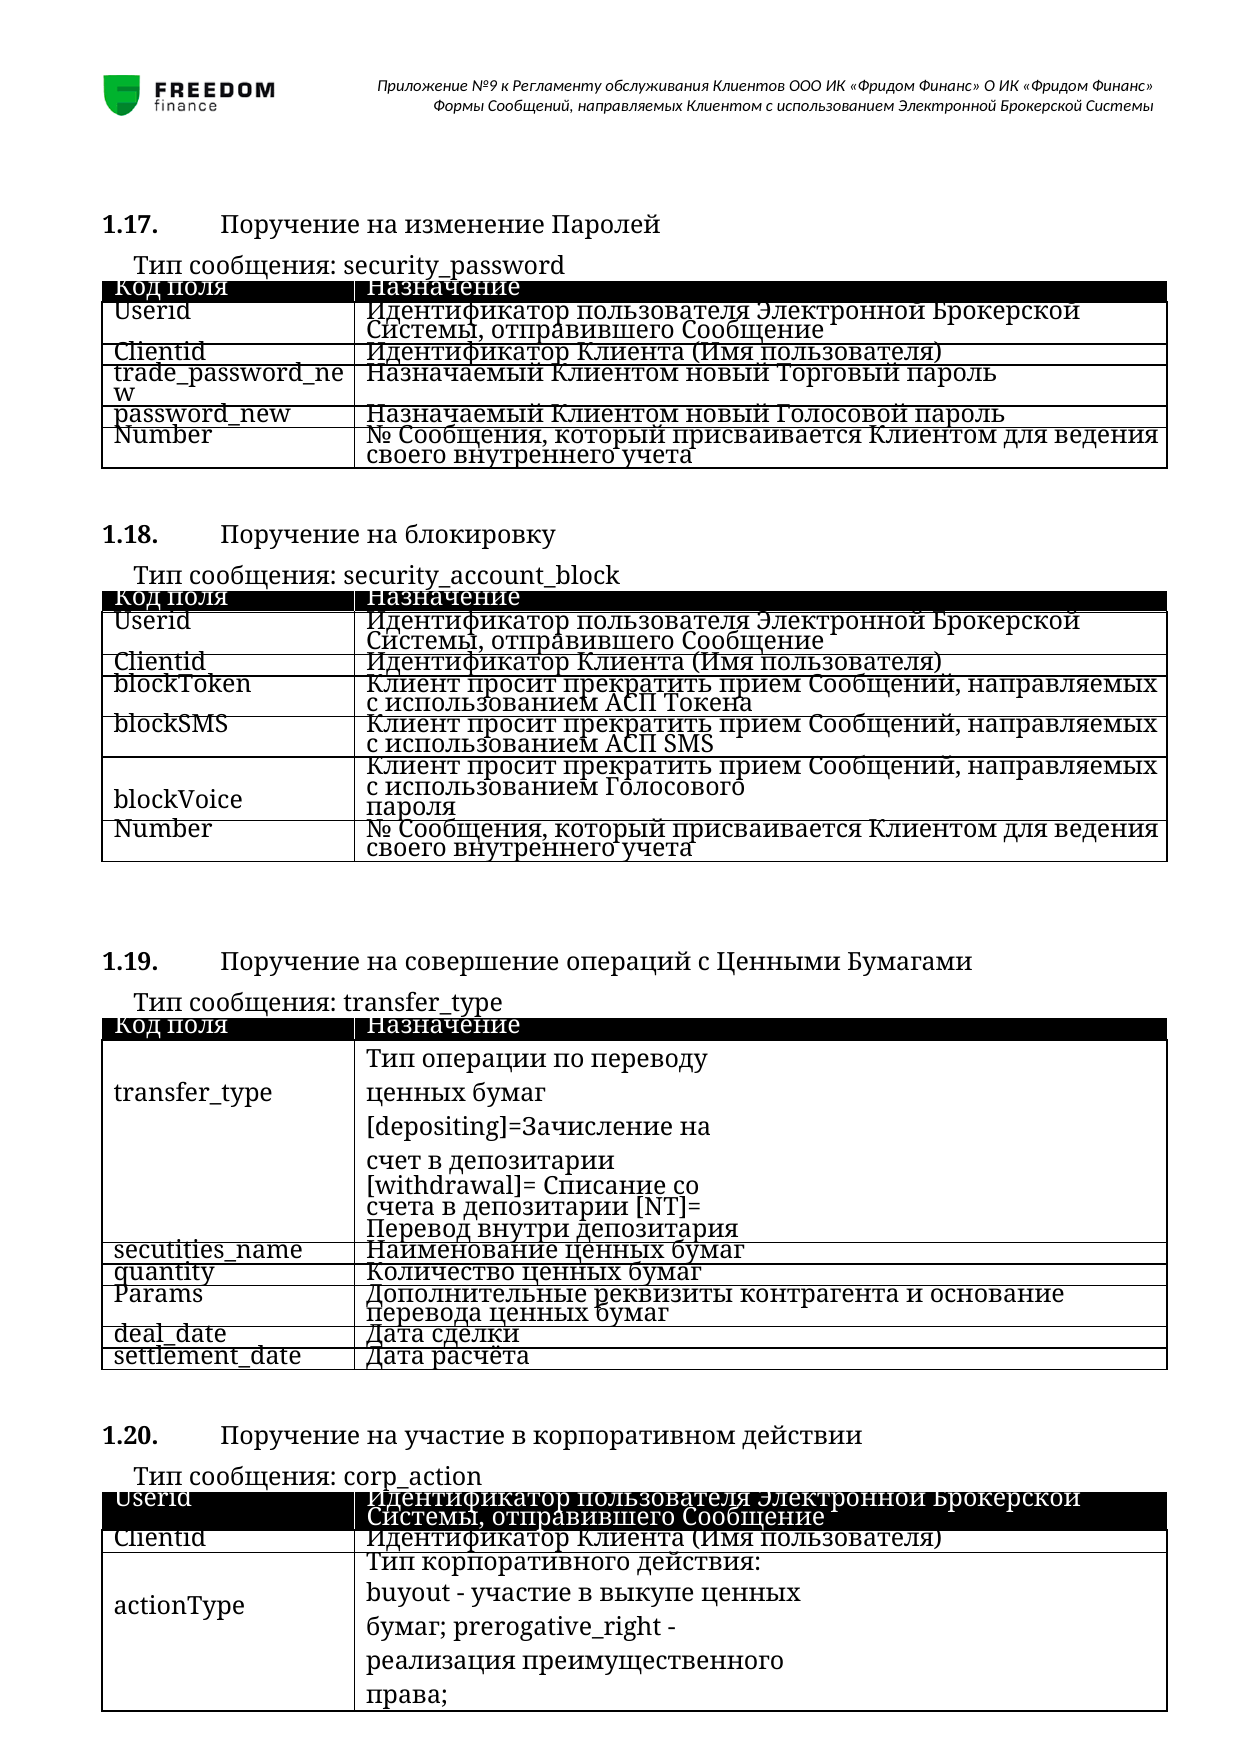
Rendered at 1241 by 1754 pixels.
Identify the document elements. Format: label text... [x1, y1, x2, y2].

table_cell deal_date [103, 1327, 354, 1347]
table_cell quantity [103, 1265, 354, 1285]
table_cell actionType [103, 1553, 354, 1710]
table_cell Идентификатор Клиента (Имя пользователя) [472, 1531, 1166, 1551]
table_header Userid [102, 1492, 354, 1529]
table_cell Params [103, 1286, 354, 1326]
table_cell Назначаемый Клиентом новый Торговый пароль [355, 366, 1166, 405]
table_cell Дополнительные реквизиты контрагента и основание перевода ценных бумаг [355, 1286, 1166, 1326]
table_cell password_new [103, 407, 354, 426]
table_cell Дата расчёта [380, 1349, 1166, 1369]
text Поручение на совершение операций с Ценными Бумагами [102, 944, 1194, 978]
text Поручение на изменение Паролей [102, 206, 1194, 240]
table_header Идентификатор пользователя Электронной Брокерской Системы, отправившего Сообщение [355, 1492, 1167, 1529]
table_cell Идентификатор Клиента (Имя пользователя) [472, 345, 1166, 364]
table_cell № Сообщения, который присваивается Клиентом для ведения своего внутреннего учета [355, 821, 1166, 861]
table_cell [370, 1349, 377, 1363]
table_cell blockSMS [103, 717, 354, 756]
text Тип сообщения: security_password [133, 257, 1194, 279]
table_cell Клиент просит прекратить прием Сообщений, направляемых с использованием АСП Токена [355, 677, 1166, 716]
table_cell Клиент просит прекратить прием Сообщений, направляемых с использованием АСП SMS [355, 717, 1166, 756]
text Поручение на блокировку [102, 516, 1194, 550]
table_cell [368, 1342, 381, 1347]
text Тип сообщения: corp_action [133, 1468, 1194, 1489]
table_cell № Сообщения, который присваивается Клиентом для ведения своего внутреннего учета [355, 428, 1166, 467]
table_cell Clientid [103, 655, 354, 675]
table_cell Clientid [103, 345, 354, 364]
table_cell Number [103, 821, 354, 861]
table_cell Клиент просит прекратить прием Сообщений, направляемых с использованием Голосового пароля [355, 758, 1166, 820]
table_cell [355, 1553, 1166, 1710]
table_cell Userid [103, 303, 354, 343]
table_cell secutities_name [103, 1243, 354, 1263]
table_cell Userid [103, 613, 354, 654]
table_cell Number [103, 428, 354, 467]
table_cell Назначаемый Клиентом новый Голосовой пароль [355, 407, 1166, 426]
table_cell Количество ценных бумаг [355, 1265, 1166, 1285]
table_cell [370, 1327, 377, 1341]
table_cell Идентификатор пользователя Электронной Брокерской Системы, отправившего Сообщение [355, 613, 1166, 654]
picture [102, 75, 278, 116]
table_header Назначение [355, 1018, 1167, 1039]
table_cell Идентификатор Клиента (Имя пользователя) [472, 655, 1166, 675]
table_cell Идентификатор пользователя Электронной Брокерской Системы, отправившего Сообщение [355, 303, 1166, 343]
table_cell Clientid [103, 1531, 354, 1551]
table_cell blockToken [103, 677, 354, 716]
table_cell Наименование ценных бумаг [355, 1243, 1166, 1263]
table_cell Тип операции по переводу ценных бумаг [depositing]=Зачисление на счет в депозитарии [withdrawal]= Списание со счета в депозитарии [NT]= Перевод внутри депозитария [355, 1041, 1166, 1242]
table_cell blockVoice [103, 758, 354, 820]
table_cell settlement_date [103, 1349, 354, 1369]
table_cell trade_password_new [103, 366, 354, 405]
text Поручение на участие в корпоративном действии [102, 1417, 1194, 1451]
text Тип сообщения: transfer_type [133, 995, 1194, 1016]
table_header Код поля [102, 281, 354, 301]
table_header Назначение [355, 591, 1167, 611]
table_cell Дата сделки [380, 1327, 1166, 1347]
table_header Назначение [355, 281, 1167, 301]
table_cell transfer_type [103, 1041, 354, 1242]
table_header Код поля [102, 591, 354, 611]
text Тип сообщения: security_account_block [133, 567, 1194, 589]
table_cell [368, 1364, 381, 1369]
table_header Код поля [102, 1018, 354, 1039]
